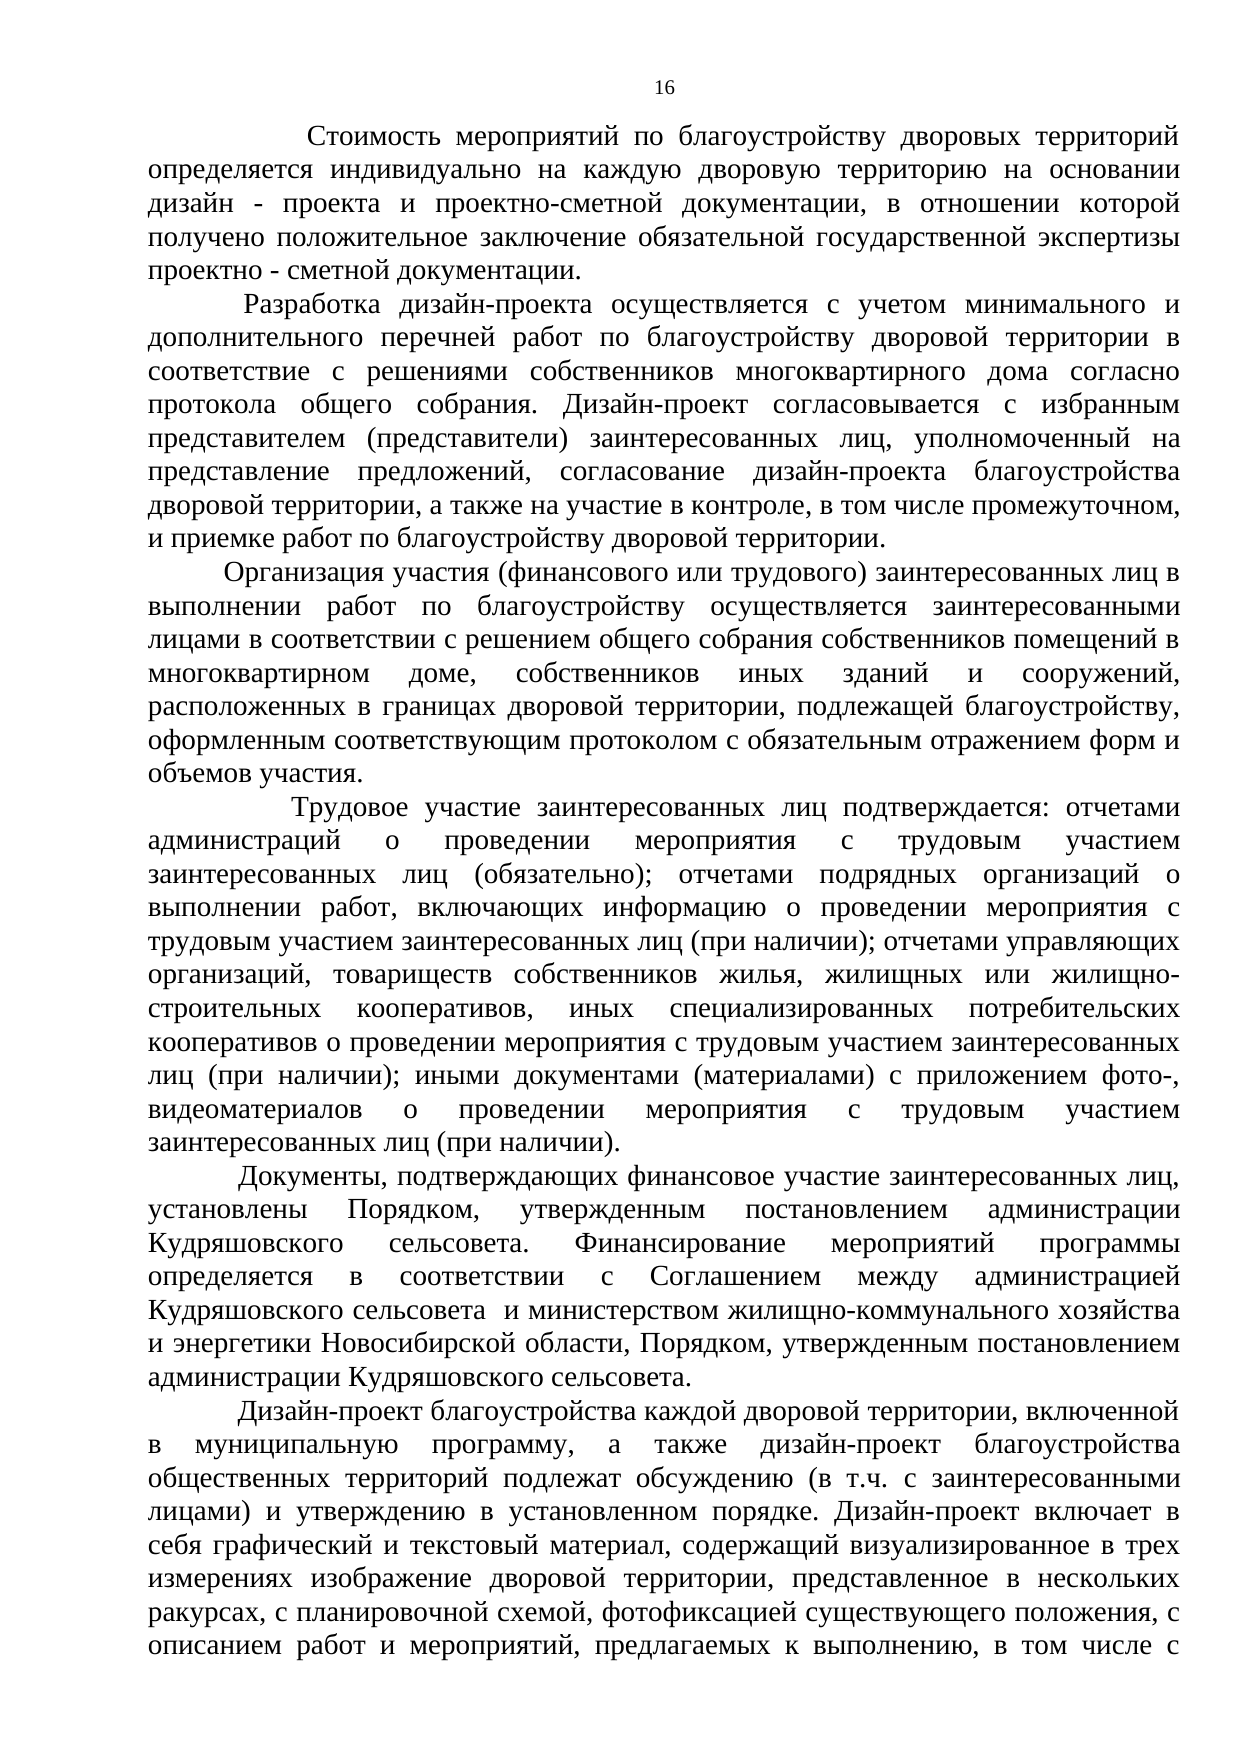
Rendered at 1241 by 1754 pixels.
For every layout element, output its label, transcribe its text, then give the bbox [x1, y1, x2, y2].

text Стоимость мероприятий по благоустройству дворовых территорий определяется индивидуально на каждую дворовую территорию на основании дизайн - проекта и проектно-сметной документации, в отношении которой получено положительное заключение обязательной государственной экспертизы проектно - сметной документации. [148, 118, 1181, 286]
text Организация участия (финансового или трудового) заинтересованных лиц в выполнении работ по благоустройству осуществляется заинтересованными лицами в соответствии с решением общего собрания собственников помещений в многоквартирном доме, собственников иных зданий и сооружений, расположенных в границах дворовой территории, подлежащей благоустройству, оформленным соответствующим протоколом с обязательным отражением форм и объемов участия. [148, 554, 1181, 789]
text Документы, подтверждающих финансовое участие заинтересованных лиц, установлены Порядком, утвержденным постановлением администрации Кудряшовского сельсовета. Финансирование мероприятий программы определяется в соответствии с Соглашением между администрацией Кудряшовского сельсовета и министерством жилищно-коммунального хозяйства и энергетики Новосибирской области, Порядком, утвержденным постановлением администрации Кудряшовского сельсовета. [148, 1158, 1181, 1393]
text Разработка дизайн-проекта осуществляется с учетом минимального и дополнительного перечней работ по благоустройству дворовой территории в соответствие с решениями собственников многоквартирного дома согласно протокола общего собрания. Дизайн-проект согласовывается с избранным представителем (представители) заинтересованных лиц, уполномоченный на представление предложений, согласование дизайн-проекта благоустройства дворовой территории, а также на участие в контроле, в том числе промежуточном, и приемке работ по благоустройству дворовой территории. [148, 286, 1181, 554]
text Трудовое участие заинтересованных лиц подтверждается: отчетами администраций о проведении мероприятия с трудовым участием заинтересованных лиц (обязательно); отчетами подрядных организаций о выполнении работ, включающих информацию о проведении мероприятия с трудовым участием заинтересованных лиц (при наличии); отчетами управляющих организаций, товариществ собственников жилья, жилищных или жилищно-строительных кооперативов, иных специализированных потребительских кооперативов о проведении мероприятия с трудовым участием заинтересованных лиц (при наличии); иными документами (материалами) с приложением фото-, видеоматериалов о проведении мероприятия с трудовым участием заинтересованных лиц (при наличии). [148, 789, 1181, 1158]
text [148, 1393, 1181, 1661]
